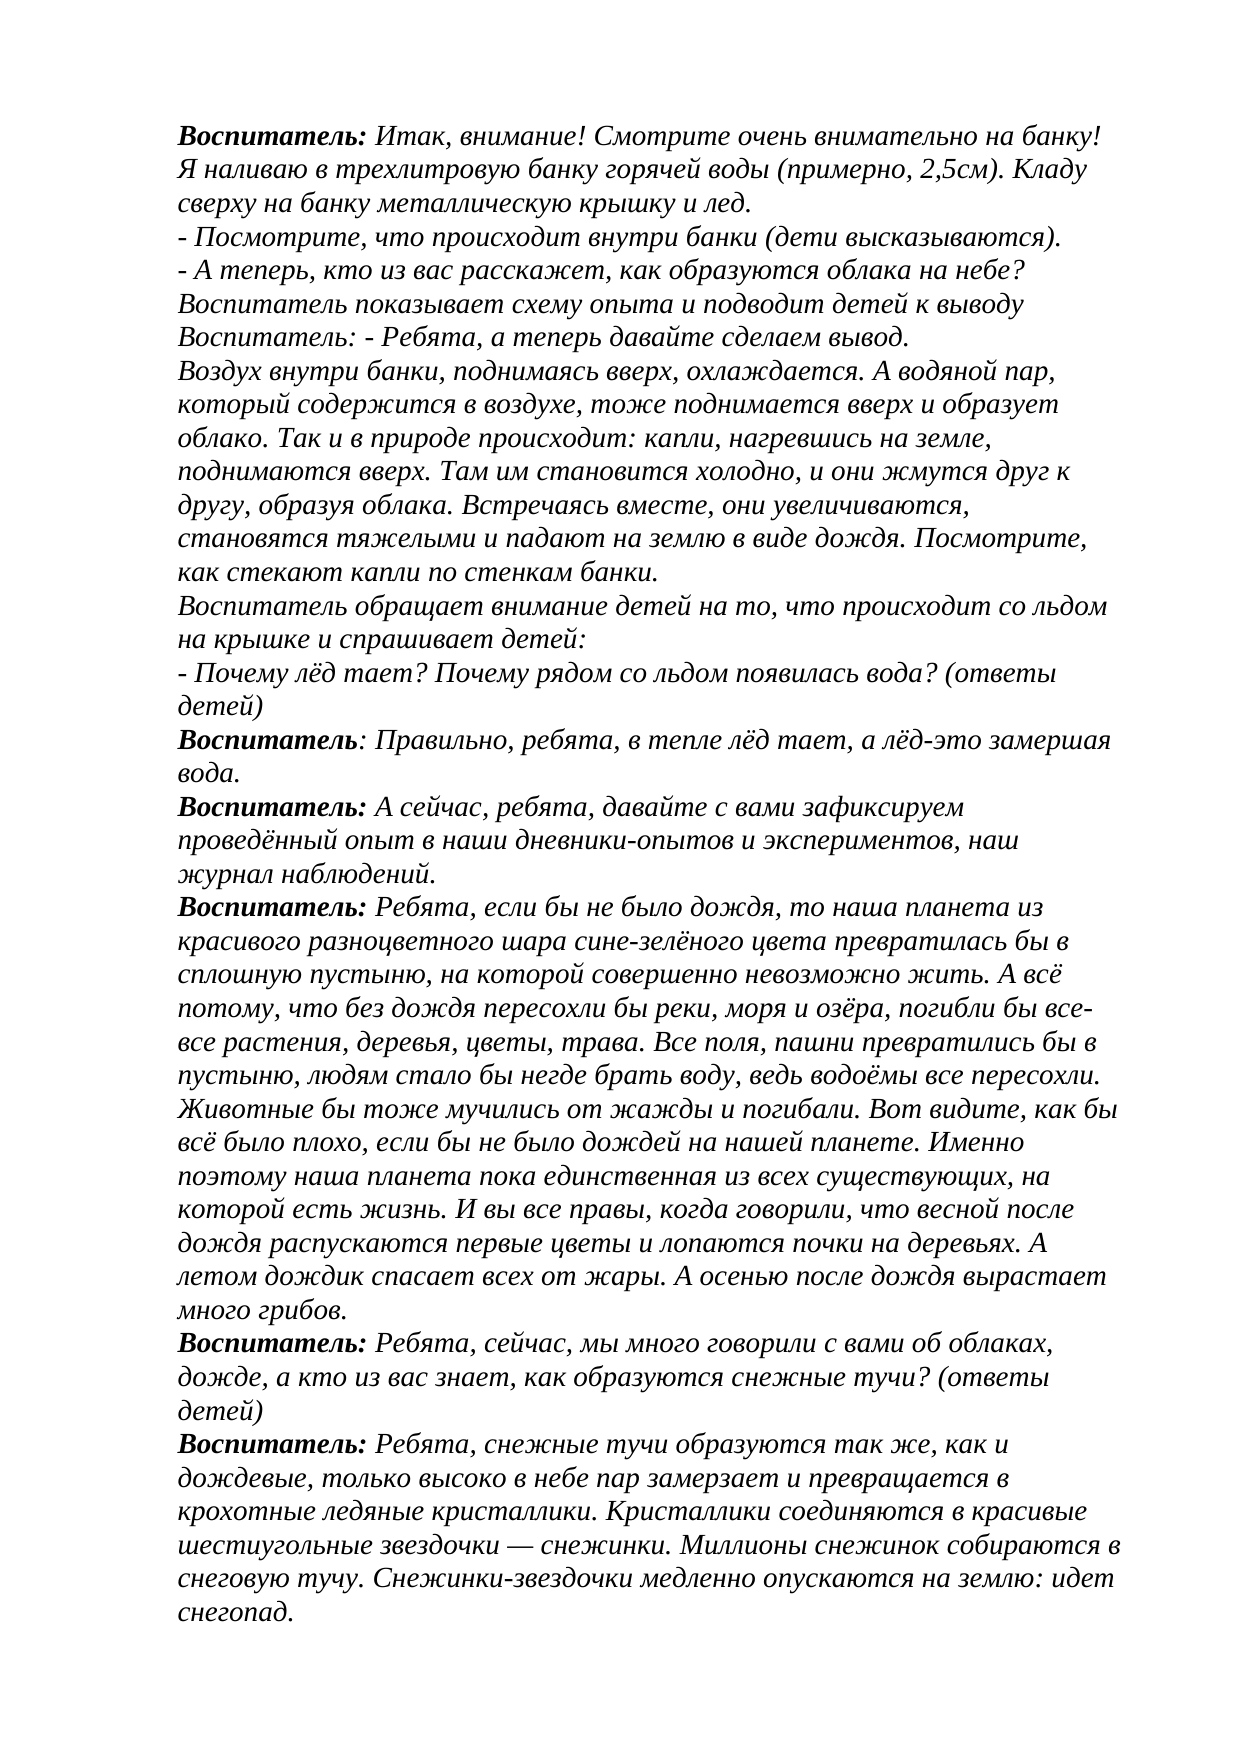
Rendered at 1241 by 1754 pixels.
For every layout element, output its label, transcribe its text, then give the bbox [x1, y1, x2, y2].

text - Посмотрите, что происходит внутри банки (дети высказываются). [177, 219, 1122, 252]
text Воспитатель: Ребята, снежные тучи образуются так же, как и дождевые, только высоко в небе пар замерзает и превращается в крохотные ледяные кристаллики. Кристаллики соединяются в красивые шестиугольные звездочки — снежинки. Миллионы снежинок собираются в снеговую тучу. Снежинки-звездочки медленно опускаются на землю: идет снегопад. [177, 1426, 1122, 1627]
text Воспитатель: - Ребята, а теперь давайте сделаем вывод. [177, 319, 1122, 353]
text Воспитатель: Итак, внимание! Смотрите очень внимательно на банку! [177, 118, 1122, 152]
text Воспитатель: А сейчас, ребята, давайте с вами зафиксируем проведённый опыт в наши дневники-опытов и экспериментов, наш журнал наблюдений. [177, 789, 1122, 889]
text - Почему лёд тает? Почему рядом со льдом появилась вода? (ответы детей) [177, 655, 1122, 722]
text Воспитатель: Правильно, ребята, в тепле лёд тает, а лёд-это замершая вода. [177, 722, 1122, 789]
text - А теперь, кто из вас расскажет, как образуются облака на небе? [177, 252, 1122, 286]
text Воспитатель показывает схему опыта и подводит детей к выводу [177, 286, 1122, 319]
text Воздух внутри банки, поднимаясь вверх, охлаждается. А водяной пар, который содержится в воздухе, тоже поднимается вверх и образует облако. Так и в природе происходит: капли, нагревшись на земле, поднимаются вверх. Там им становится холодно, и они жмутся друг к другу, образуя облака. Встречаясь вместе, они увеличиваются, становятся тяжелыми и падают на землю в виде дождя. Посмотрите, как стекают капли по стенкам банки. [177, 353, 1122, 588]
text Воспитатель: Ребята, если бы не было дождя, то наша планета из красивого разноцветного шара сине-зелёного цвета превратилась бы в сплошную пустыню, на которой совершенно невозможно жить. А всё потому, что без дождя пересохли бы реки, моря и озёра, погибли бы все-все растения, деревья, цветы, трава. Все поля, пашни превратились бы в пустыню, людям стало бы негде брать воду, ведь водоёмы все пересохли. Животные бы тоже мучились от жажды и погибали. Вот видите, как бы всё было плохо, если бы не было дождей на нашей планете. Именно поэтому наша планета пока единственная из всех существующих, на которой есть жизнь. И вы все правы, когда говорили, что весной после дождя распускаются первые цветы и лопаются почки на деревьях. А летом дождик спасает всех от жары. А осенью после дождя вырастает много грибов. [177, 889, 1122, 1326]
text Я наливаю в трехлитровую банку горячей воды (примерно, 2,5см). Кладу сверху на банку металлическую крышку и лед. [177, 152, 1122, 219]
text Воспитатель: Ребята, сейчас, мы много говорили с вами об облаках, дожде, а кто из вас знает, как образуются снежные тучи? (ответы детей) [177, 1326, 1122, 1426]
text Воспитатель обращает внимание детей на то, что происходит со льдом на крышке и спрашивает детей: [177, 588, 1122, 655]
